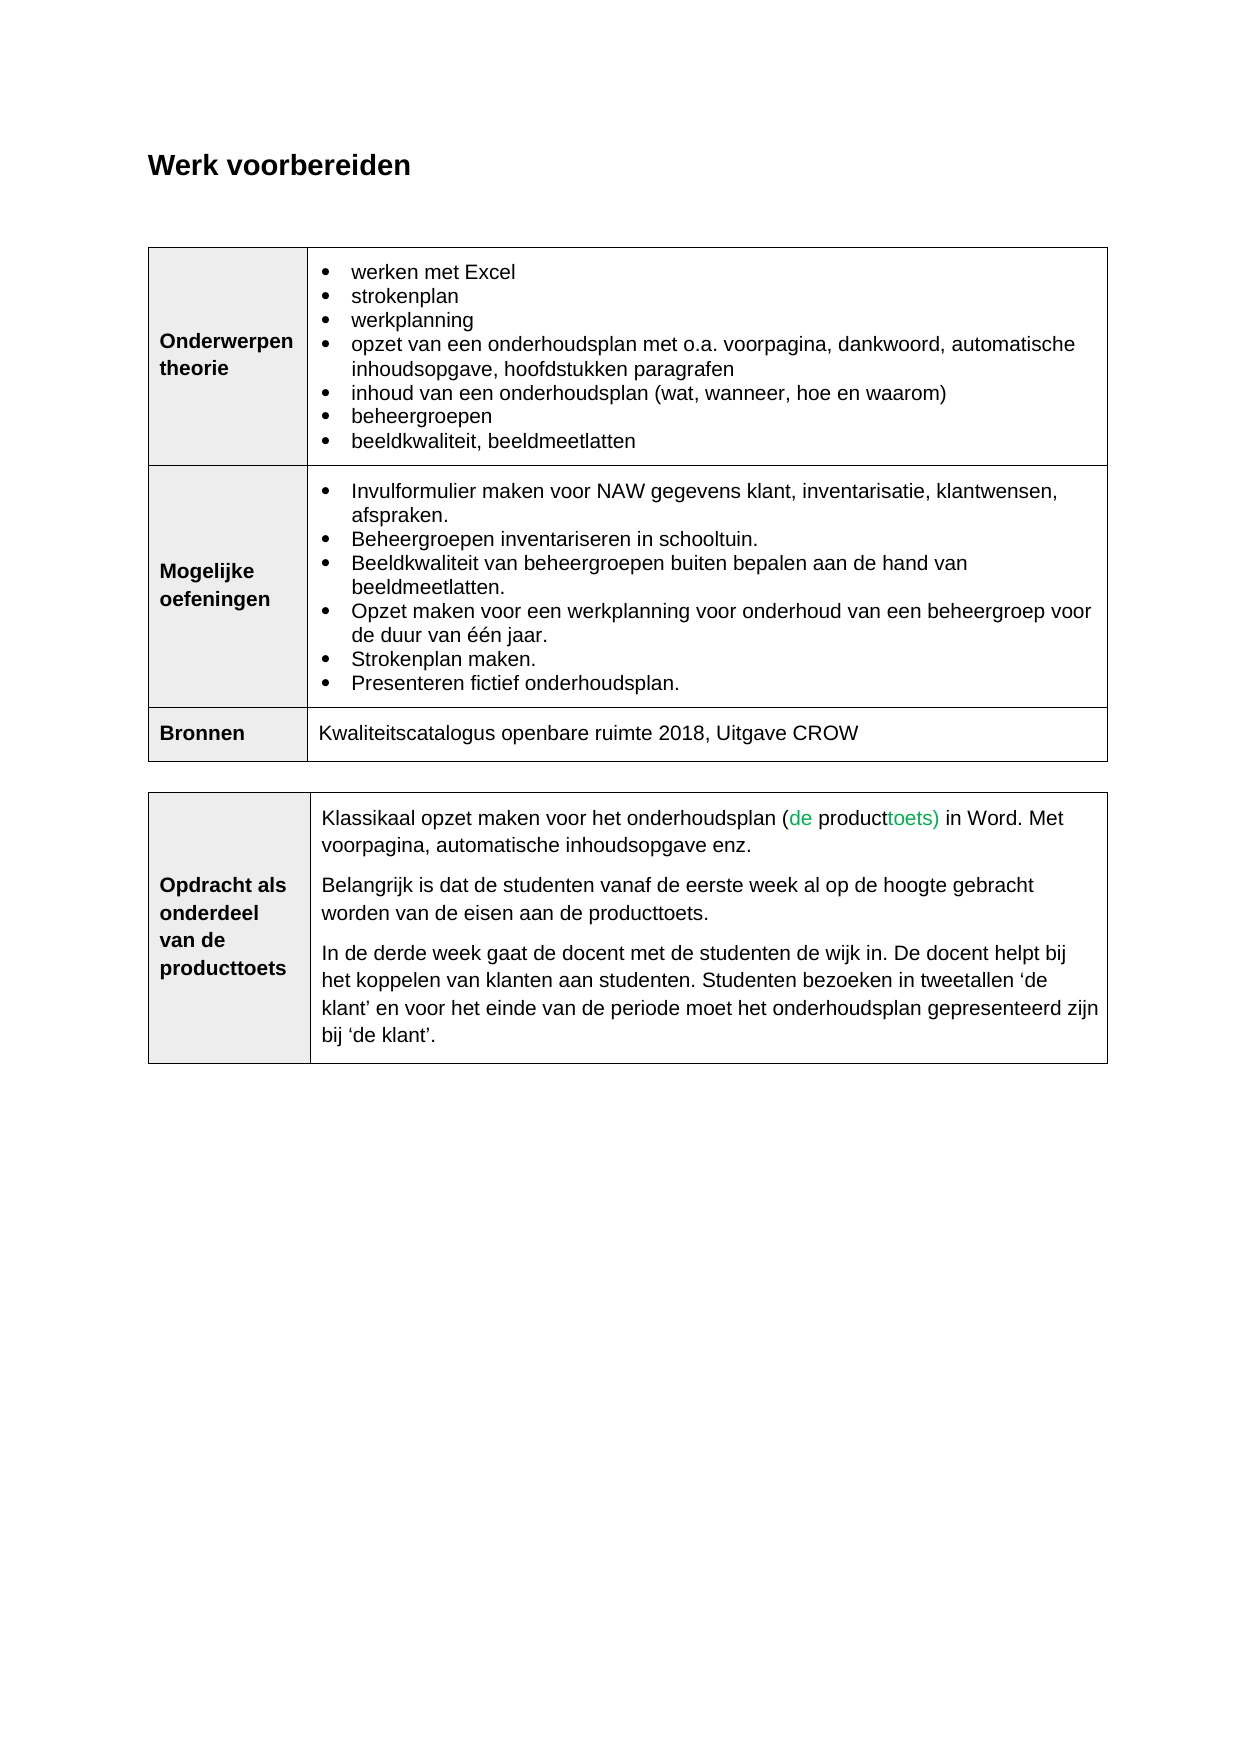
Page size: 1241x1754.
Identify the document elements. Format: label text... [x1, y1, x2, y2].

table_cell Bronnen [149, 708, 307, 761]
subtitle Werk voorbereiden [148, 148, 1093, 181]
table_cell Kwaliteitscatalogus openbare ruimte 2018, Uitgave CROW [308, 708, 1107, 761]
table_header Opdracht als onderdeel van de producttoets [149, 793, 310, 1063]
table_header Onderwerpen theorie [149, 248, 307, 465]
table_header Klassikaal opzet maken voor het onderhoudsplan (de producttoets) in Word. Met voorpagina, automatische inhoudsopgave enz. Belangrijk is dat de studenten vanaf de eerste week al op de hoogte gebracht worden van de eisen aan de producttoets. In de derde week gaat de docent met de studenten de wijk in. De docent helpt bij het koppelen van klanten aan studenten. Studenten bezoeken in tweetallen ‘de klant’ en voor het einde van de periode moet het onderhoudsplan gepresenteerd zijn bij ‘de klant’. [311, 793, 1107, 1063]
table_cell Mogelijke oefeningen [149, 466, 307, 707]
table_cell Invulformulier maken voor NAW gegevens klant, inventarisatie, klantwensen, afspraken. Beheergroepen inventariseren in schooltuin. Beeldkwaliteit van beheergroepen buiten bepalen aan de hand van beeldmeetlatten. Opzet maken voor een werkplanning voor onderhoud van een beheergroep voor de duur van één jaar. Strokenplan maken. Presenteren fictief onderhoudsplan. [308, 466, 1107, 707]
table_header werken met Excel strokenplan werkplanning opzet van een onderhoudsplan met o.a. voorpagina, dankwoord, automatische inhoudsopgave, hoofdstukken paragrafen inhoud van een onderhoudsplan (wat, wanneer, hoe en waarom) beheergroepen beeldkwaliteit, beeldmeetlatten [308, 248, 1107, 465]
